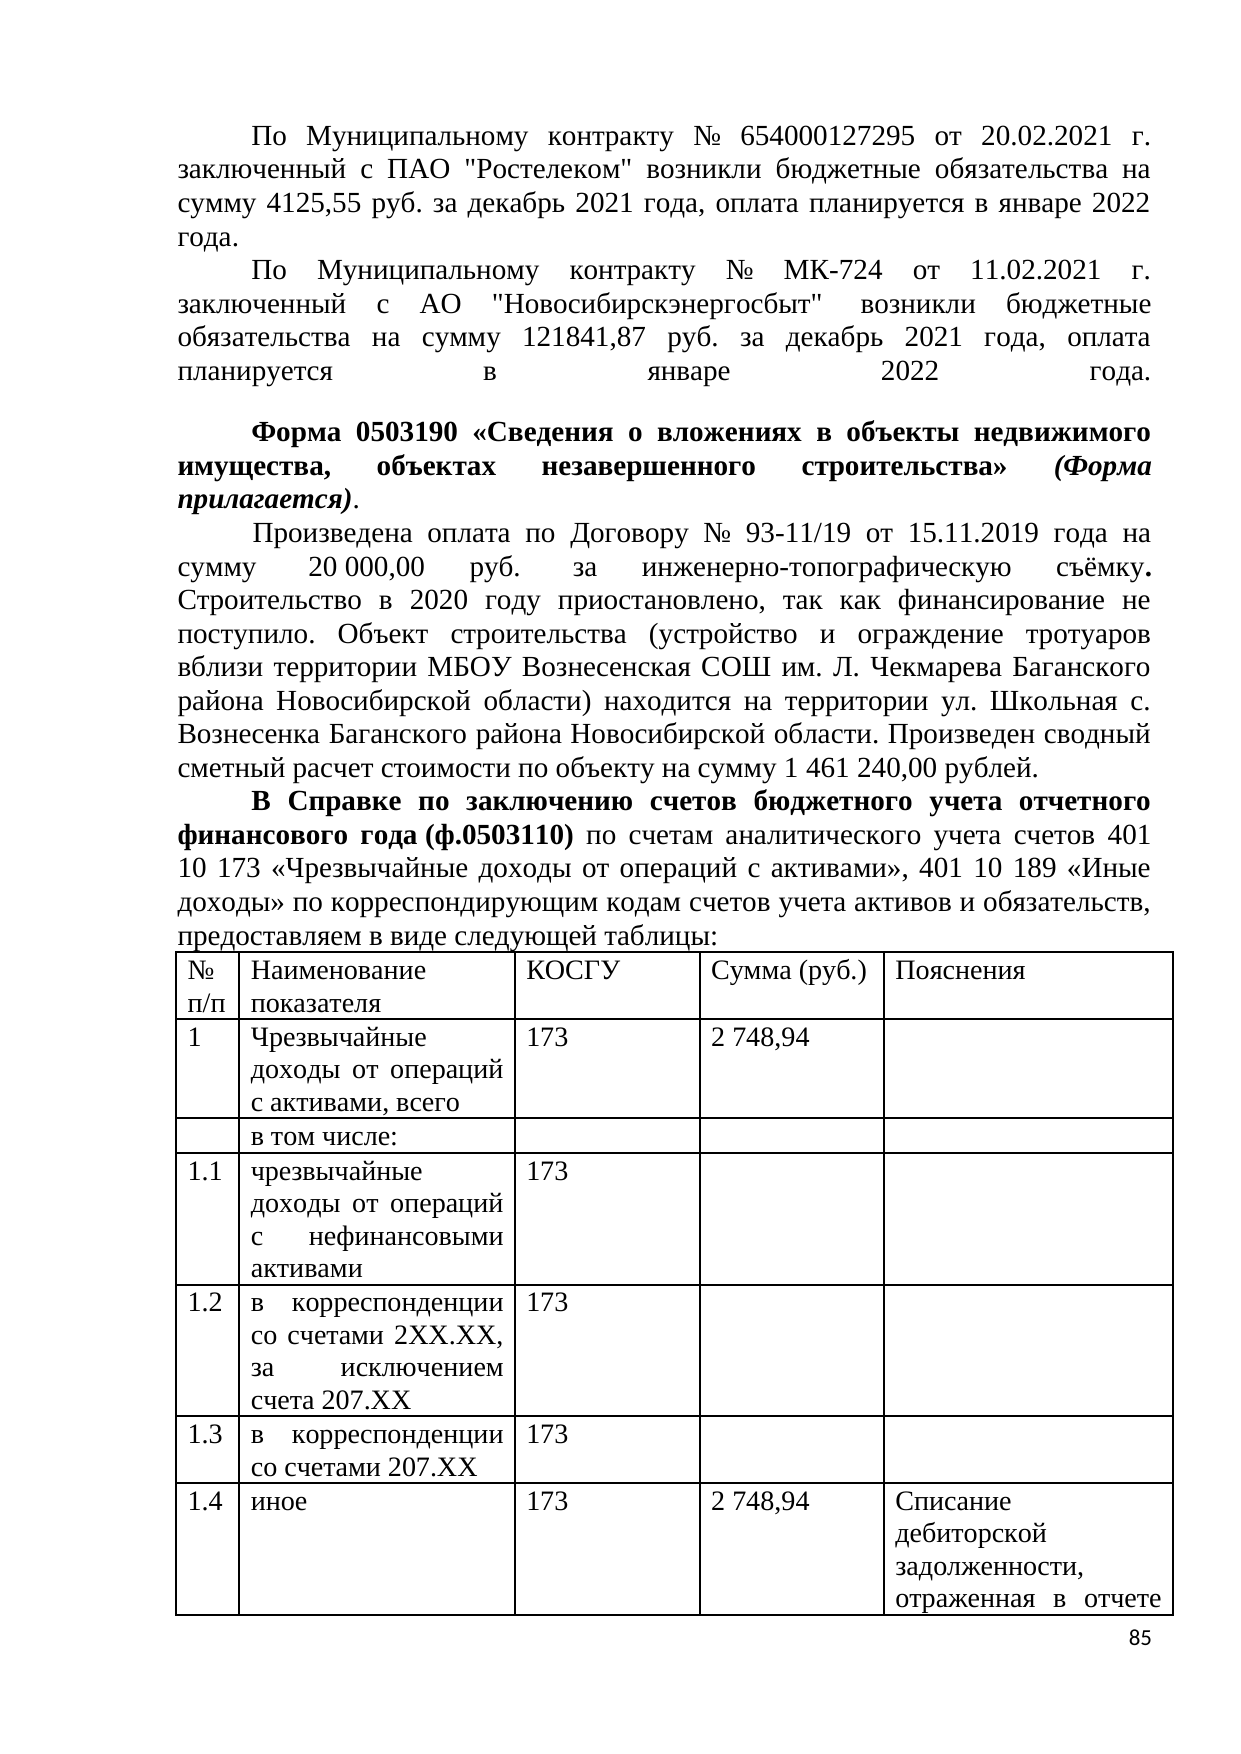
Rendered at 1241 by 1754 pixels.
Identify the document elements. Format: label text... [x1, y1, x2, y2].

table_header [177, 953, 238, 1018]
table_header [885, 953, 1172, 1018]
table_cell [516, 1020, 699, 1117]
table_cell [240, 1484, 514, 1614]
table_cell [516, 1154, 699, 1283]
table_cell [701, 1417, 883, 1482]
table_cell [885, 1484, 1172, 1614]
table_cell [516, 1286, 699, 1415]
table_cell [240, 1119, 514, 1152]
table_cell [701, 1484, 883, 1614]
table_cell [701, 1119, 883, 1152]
text Форма 0503190 «Сведения о вложениях в объекты недвижимого имущества, объектах незавершенного строительства» (Форма прилагается). [177, 414, 1152, 515]
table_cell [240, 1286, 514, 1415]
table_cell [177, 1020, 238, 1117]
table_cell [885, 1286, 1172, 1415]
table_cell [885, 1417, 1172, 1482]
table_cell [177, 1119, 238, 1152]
text По Муниципальному контракту № МК-724 от 11.02.2021 г. заключенный с АО "Новосибирскэнергосбыт" возникли бюджетные обязательства на сумму 121841,87 руб. за декабрь 2021 года, оплата планируется в январе 2022 года. [177, 252, 1152, 414]
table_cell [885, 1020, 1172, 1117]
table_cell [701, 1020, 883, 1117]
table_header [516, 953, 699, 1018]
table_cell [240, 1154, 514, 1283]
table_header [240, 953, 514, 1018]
text По Муниципальному контракту № 654000127295 от 20.02.2021 г. заключенный с ПАО "Ростелеком" возникли бюджетные обязательства на сумму 4125,55 руб. за декабрь 2021 года, оплата планируется в январе 2022 года. [177, 118, 1152, 252]
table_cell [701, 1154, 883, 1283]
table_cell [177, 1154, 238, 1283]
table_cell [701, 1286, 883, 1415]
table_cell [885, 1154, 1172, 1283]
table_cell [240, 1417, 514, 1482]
text В Справке по заключению счетов бюджетного учета отчетного финансового года (ф.0503110) по счетам аналитического учета счетов 401 10 173 «Чрезвычайные доходы от операций с активами», 401 10 189 «Иные доходы» по корреспондирующим кодам счетов учета активов и обязательств, предоставляем в виде следующей таблицы: [177, 783, 1152, 951]
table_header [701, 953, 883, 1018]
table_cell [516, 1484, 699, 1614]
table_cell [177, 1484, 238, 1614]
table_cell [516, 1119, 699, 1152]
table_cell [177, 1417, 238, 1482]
text Произведена оплата по Договору № 93-11/19 от 15.11.2019 года на сумму 20 000,00 руб. за инженерно-топографическую съёмку. Строительство в 2020 году приостановлено, так как финансирование не поступило. Объект строительства (устройство и ограждение тротуаров вблизи территории МБОУ Вознесенская СОШ им. Л. Чекмарева Баганского района Новосибирской области) находится на территории ул. Школьная с. Вознесенка Баганского района Новосибирской области. Произведен сводный сметный расчет стоимости по объекту на сумму 1 461 240,00 рублей. [177, 515, 1152, 783]
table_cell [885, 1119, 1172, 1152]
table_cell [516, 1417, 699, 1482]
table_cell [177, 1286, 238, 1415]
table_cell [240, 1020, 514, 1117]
